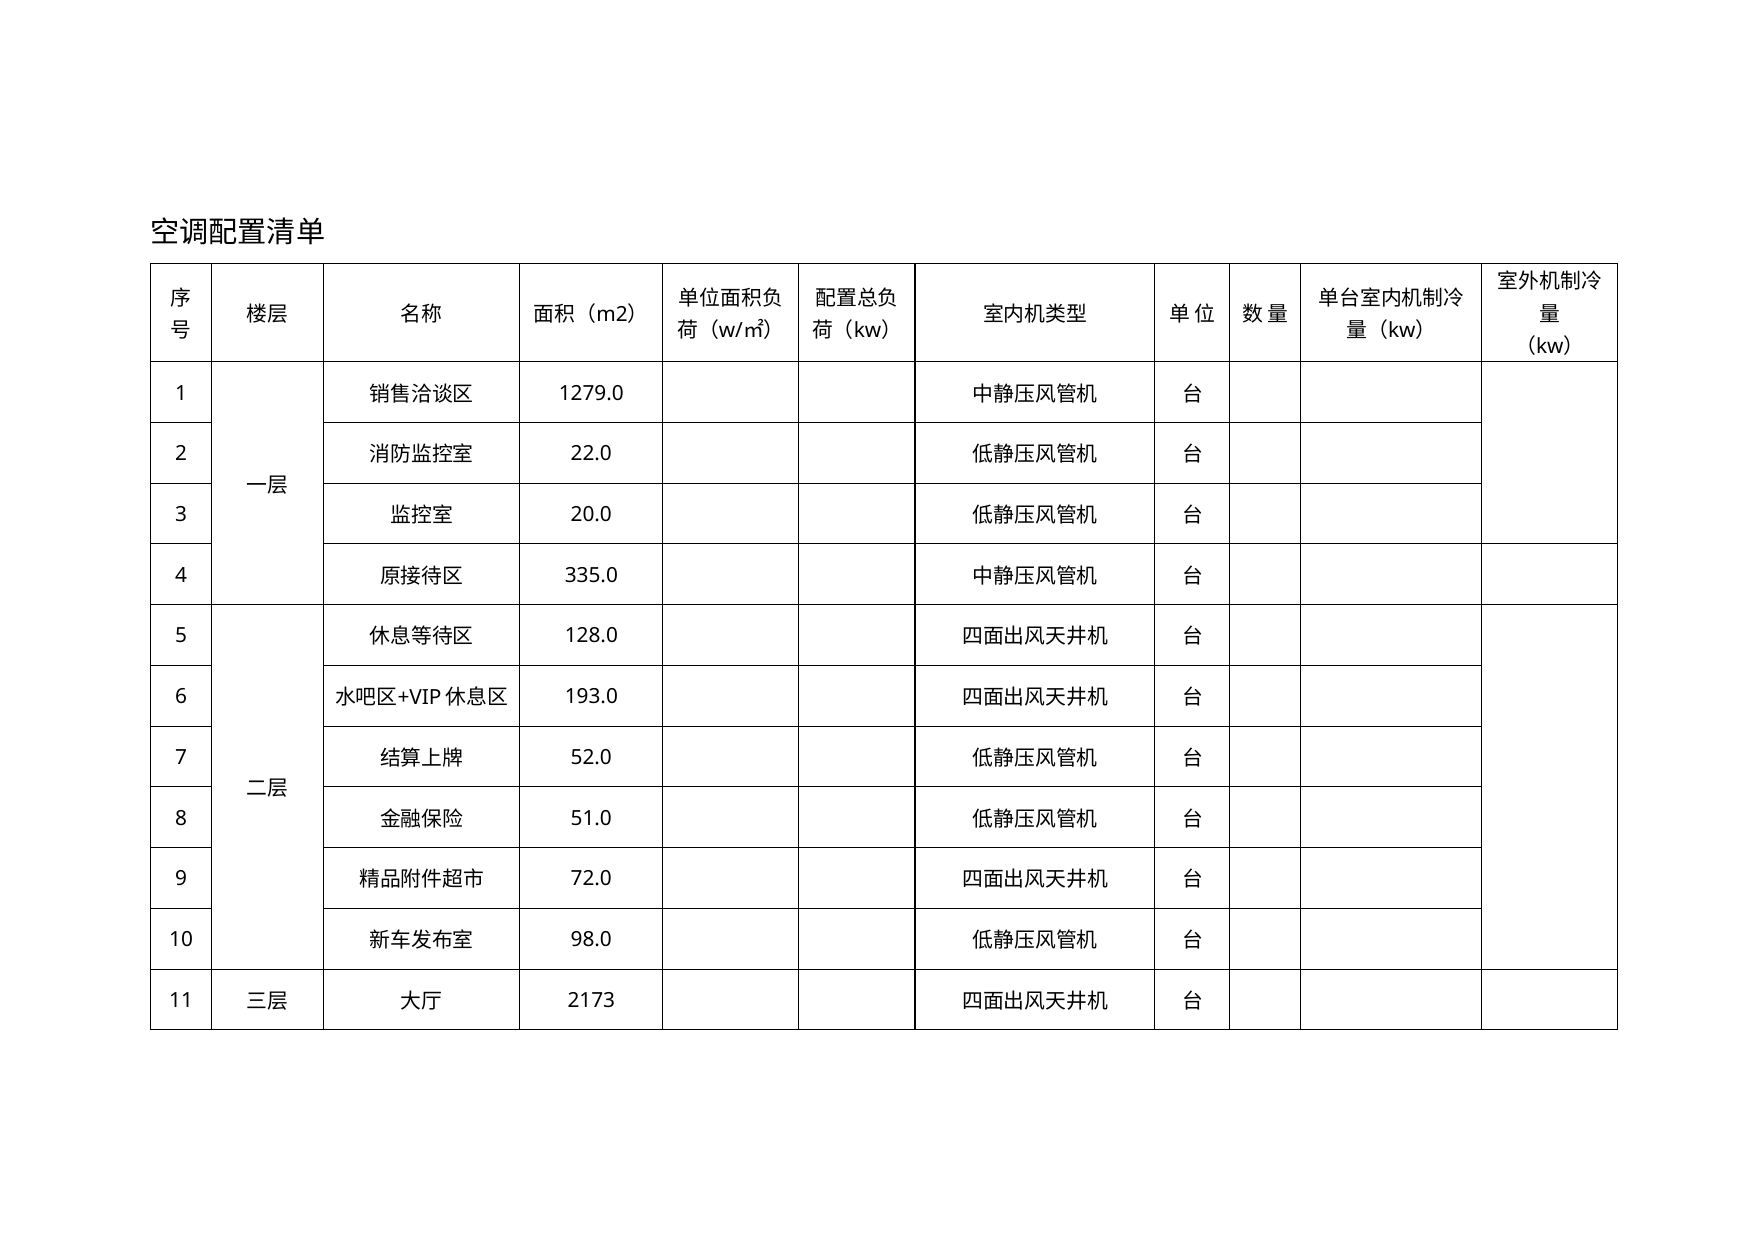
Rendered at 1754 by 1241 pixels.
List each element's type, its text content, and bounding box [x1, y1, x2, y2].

table_cell 大厅 [324, 970, 519, 1029]
table_cell 低静压风管机 [916, 727, 1154, 786]
table_cell 结算上牌 [324, 727, 519, 786]
table_cell 1279.0 [520, 362, 662, 422]
table_cell 1 [151, 362, 211, 422]
table_cell [799, 848, 914, 908]
table_cell 9 [151, 848, 211, 908]
table_header 面积（m2） [520, 264, 662, 361]
table_cell 低静压风管机 [916, 423, 1154, 483]
table_cell [663, 909, 798, 968]
table_cell 2173 [520, 970, 662, 1029]
table_cell 8 [151, 787, 211, 847]
table_cell 98.0 [520, 909, 662, 968]
table_cell 金融保险 [324, 787, 519, 847]
table_cell [1230, 362, 1300, 422]
table_cell 台 [1155, 787, 1229, 847]
table_cell 72.0 [520, 848, 662, 908]
table_cell 51.0 [520, 787, 662, 847]
table_header 单 位 [1155, 264, 1229, 361]
table_cell 台 [1155, 909, 1229, 968]
table_cell [1230, 727, 1300, 786]
table_cell [1230, 909, 1300, 968]
table_cell [1482, 362, 1617, 543]
table_cell [663, 544, 798, 604]
table_cell [663, 848, 798, 908]
table_cell [799, 544, 914, 604]
table_cell 四面出风天井机 [916, 848, 1154, 908]
table_cell 3 [151, 484, 211, 543]
table_cell [799, 787, 914, 847]
table_cell [663, 787, 798, 847]
table_cell [799, 362, 914, 422]
table_cell [799, 484, 914, 543]
table_cell [1230, 848, 1300, 908]
table_cell 一层 [212, 362, 323, 604]
table_cell 193.0 [520, 666, 662, 726]
table_cell 低静压风管机 [916, 484, 1154, 543]
table_cell [663, 970, 798, 1029]
table_cell [799, 970, 914, 1029]
table_cell 台 [1155, 484, 1229, 543]
table_cell 精品附件超市 [324, 848, 519, 908]
table_cell [799, 909, 914, 968]
table_cell [1230, 544, 1300, 604]
table_cell 台 [1155, 362, 1229, 422]
table_cell [799, 605, 914, 665]
table_cell [1230, 423, 1300, 483]
table_cell 中静压风管机 [916, 544, 1154, 604]
table_cell [663, 484, 798, 543]
table_cell 低静压风管机 [916, 909, 1154, 968]
table_cell [1301, 544, 1481, 604]
table_cell 消防监控室 [324, 423, 519, 483]
table_cell 11 [151, 970, 211, 1029]
table_cell 6 [151, 666, 211, 726]
table_cell [663, 423, 798, 483]
table_cell [1301, 727, 1481, 786]
table_header 室内机类型 [916, 264, 1154, 361]
table_cell [1301, 848, 1481, 908]
table_cell 原接待区 [324, 544, 519, 604]
table_cell 新车发布室 [324, 909, 519, 968]
table_cell 中静压风管机 [916, 362, 1154, 422]
table_cell [1482, 544, 1617, 604]
table_cell 5 [151, 605, 211, 665]
table_cell [663, 727, 798, 786]
table_cell 监控室 [324, 484, 519, 543]
table_cell 4 [151, 544, 211, 604]
table_header 单台室内机制冷量（kw） [1301, 264, 1481, 361]
table_cell 7 [151, 727, 211, 786]
table_cell 台 [1155, 727, 1229, 786]
table_header 数 量 [1230, 264, 1300, 361]
table_cell 二层 [212, 605, 323, 968]
table_cell 22.0 [520, 423, 662, 483]
table_cell [1482, 605, 1617, 968]
table_cell 台 [1155, 544, 1229, 604]
table_cell [1301, 605, 1481, 665]
table_cell [1301, 970, 1481, 1029]
table_cell 台 [1155, 666, 1229, 726]
table_cell [1301, 362, 1481, 422]
table_cell [1230, 484, 1300, 543]
table_cell [1301, 484, 1481, 543]
table_cell [1230, 787, 1300, 847]
table_cell [799, 423, 914, 483]
table_cell [799, 727, 914, 786]
table_cell 休息等待区 [324, 605, 519, 665]
table_cell 335.0 [520, 544, 662, 604]
table_header 配置总负荷（kw） [799, 264, 914, 361]
table_cell 四面出风天井机 [916, 605, 1154, 665]
table_cell 2 [151, 423, 211, 483]
table_cell 52.0 [520, 727, 662, 786]
table_header 单位面积负荷（w/㎡） [663, 264, 798, 361]
table_cell [1301, 666, 1481, 726]
table_cell 20.0 [520, 484, 662, 543]
table_cell 台 [1155, 848, 1229, 908]
table_header 名称 [324, 264, 519, 361]
table_cell 三层 [212, 970, 323, 1029]
table_header 楼层 [212, 264, 323, 361]
table_cell 四面出风天井机 [916, 970, 1154, 1029]
table_cell 四面出风天井机 [916, 666, 1154, 726]
table_cell [663, 605, 798, 665]
table_cell 台 [1155, 970, 1229, 1029]
table_cell [1301, 909, 1481, 968]
table_cell [1230, 970, 1300, 1029]
table_cell [663, 666, 798, 726]
table_cell [1230, 605, 1300, 665]
table_cell 10 [151, 909, 211, 968]
table_cell [799, 666, 914, 726]
table_cell [1482, 970, 1617, 1029]
table_cell 台 [1155, 423, 1229, 483]
table_header 序号 [151, 264, 211, 361]
table_cell 低静压风管机 [916, 787, 1154, 847]
table_cell [663, 362, 798, 422]
text 空调配置清单 [150, 198, 1604, 263]
table_cell [1301, 787, 1481, 847]
table_cell 128.0 [520, 605, 662, 665]
table_header 室外机制冷量 （kw） [1482, 264, 1617, 361]
table_cell 台 [1155, 605, 1229, 665]
table_cell [1230, 666, 1300, 726]
table_cell 销售洽谈区 [324, 362, 519, 422]
table_cell 水吧区+VIP休息区 [324, 666, 519, 726]
table_cell [1301, 423, 1481, 483]
